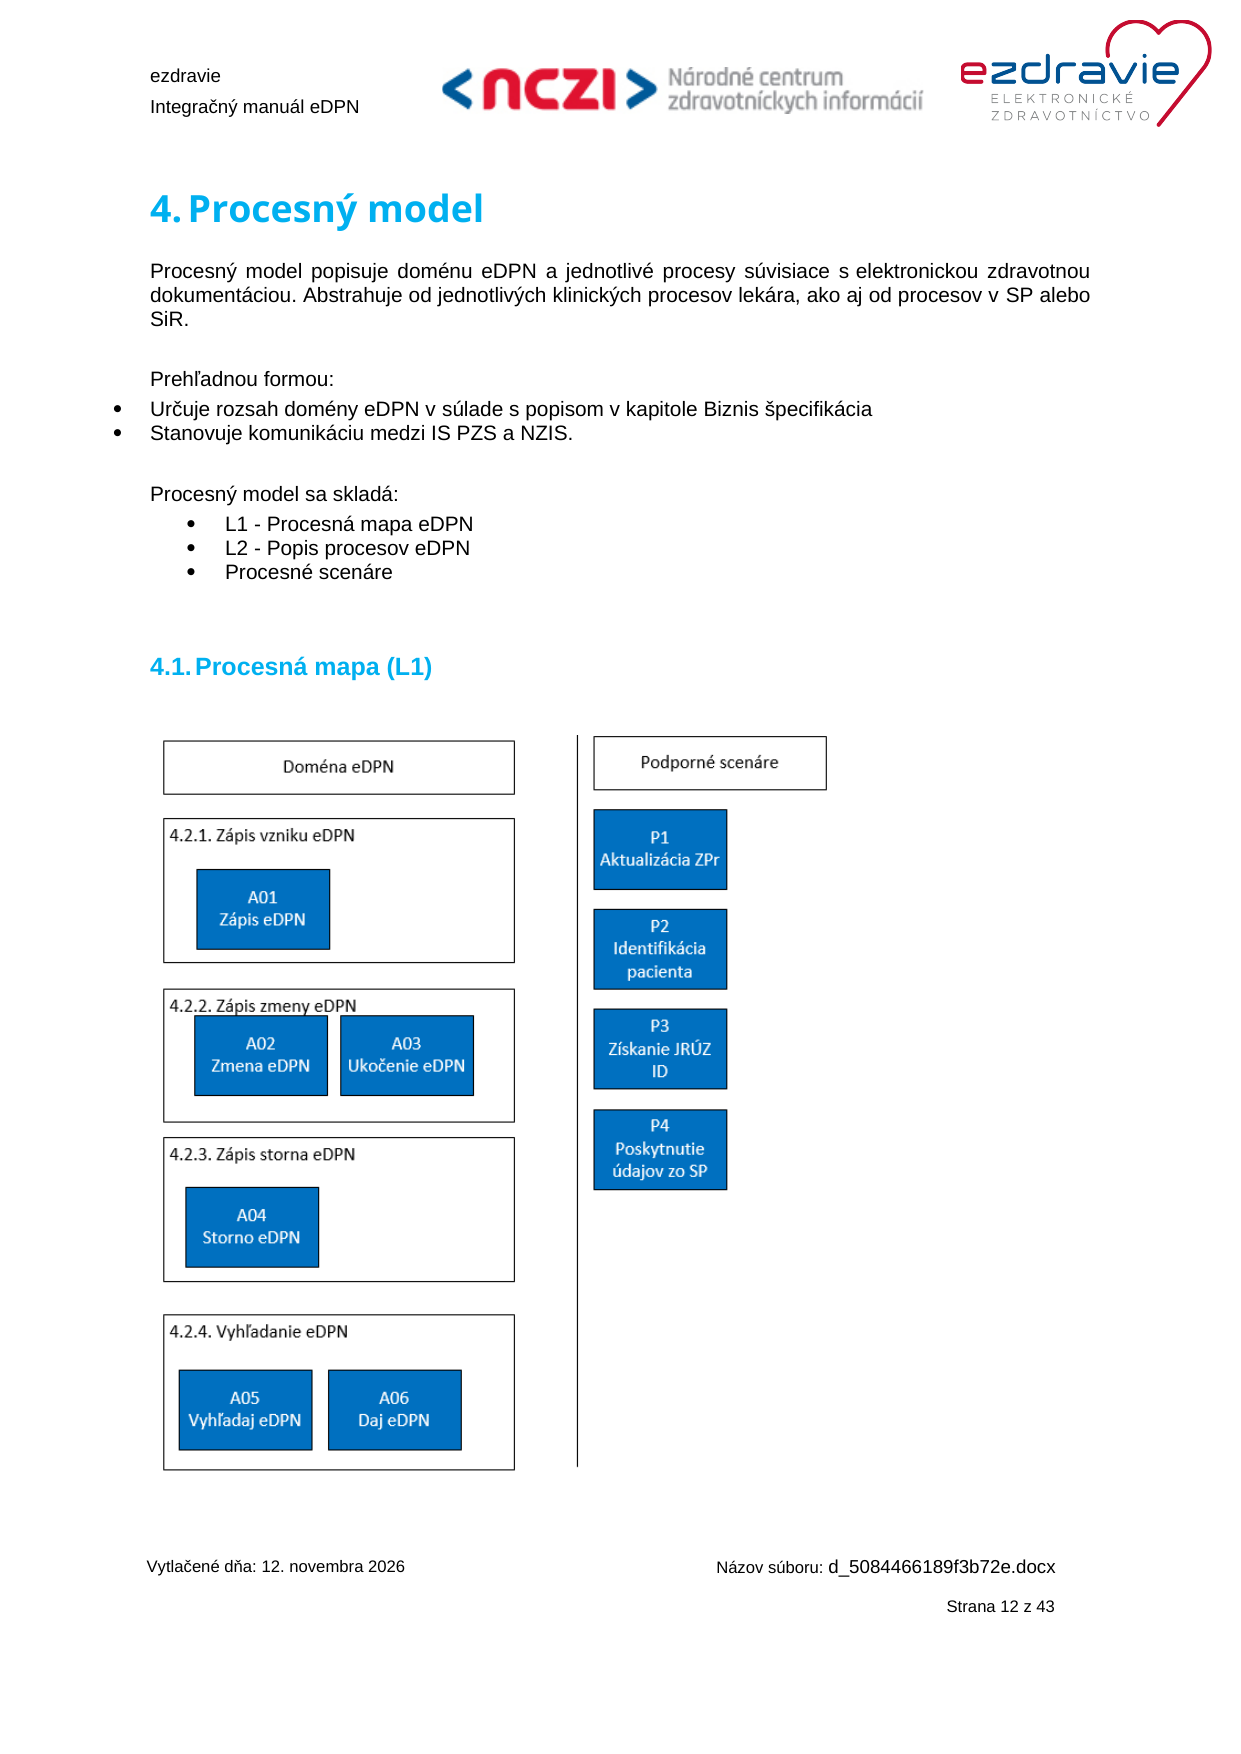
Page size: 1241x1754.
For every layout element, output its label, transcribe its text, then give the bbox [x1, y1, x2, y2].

list L1 - Procesná mapa eDPN [187, 512, 1090, 536]
picture [150, 735, 838, 1486]
list Určuje rozsah domény eDPN v súlade s popisom v kapitole Biznis špecifikácia [114, 397, 1090, 421]
subtitle Procesná mapa (L1) [150, 652, 1090, 681]
list L2 - Popis procesov eDPN [187, 536, 1090, 560]
text Procesný model sa skladá: [150, 482, 1090, 506]
list Stanovuje komunikáciu medzi IS PZS a NZIS. [114, 421, 1090, 445]
picture [442, 67, 924, 114]
text Prehľadnou formou: [150, 367, 1090, 391]
picture [961, 20, 1212, 127]
subtitle Procesný model [150, 183, 1090, 234]
list Procesné scenáre [187, 560, 1090, 584]
text Procesný model popisuje doménu eDPN a jednotlivé procesy súvisiace s elektronickou zdravotnou dokumentáciou. Abstrahuje od jednotlivých klinických procesov lekára, ako aj od procesov v SP alebo SiR. [150, 259, 1090, 331]
